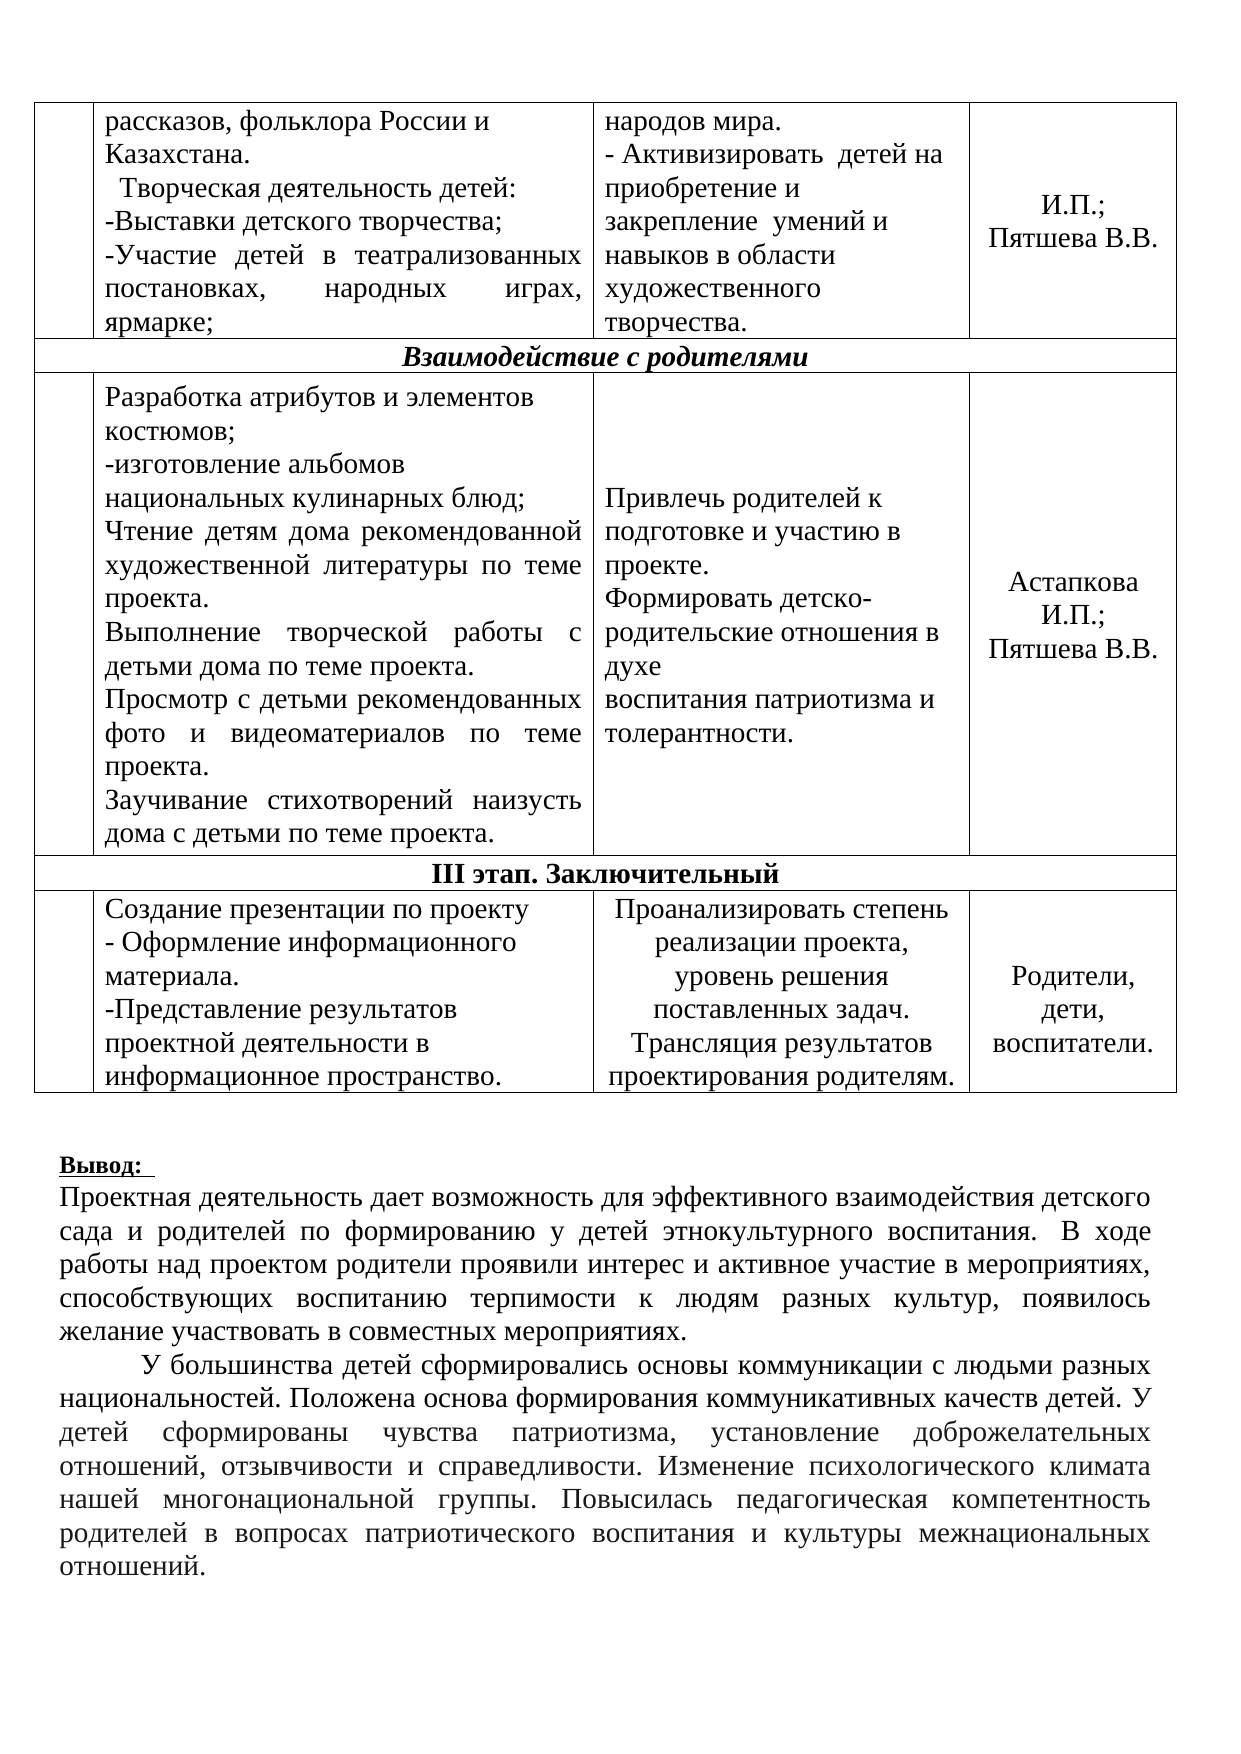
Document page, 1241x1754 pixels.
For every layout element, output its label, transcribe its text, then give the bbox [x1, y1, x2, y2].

table_cell Разработка атрибутов и элементов костюмов; -изготовление альбомов национальных кулинарных блюд; Чтение детям дома рекомендованной художественной литературы по теме проекта. Выполнение творческой работы с детьми дома по теме проекта. Просмотр с детьми рекомендованных фото и видеоматериалов по теме проекта. Заучивание стихотворений наизусть дома с детьми по теме проекта. [94, 373, 593, 855]
table_cell [35, 103, 93, 338]
text Проектная деятельность дает возможность для эффективного взаимодействия детского сада и родителей по формированию у детей этнокультурного воспитания. В ходе работы над проектом родители проявили интерес и активное участие в мероприятиях, способствующих воспитанию терпимости к людям разных культур, появилось желание участвовать в совместных мероприятиях. [59, 1179, 1152, 1347]
table_cell [35, 891, 93, 1092]
table_cell Проанализировать степень реализации проекта, уровень решения поставленных задач. Трансляция результатов проектирования родителям. [594, 891, 969, 1092]
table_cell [94, 103, 593, 338]
table_cell Родители, дети, воспитатели. [970, 891, 1176, 1092]
table_cell Взаимодействие с родителями [35, 339, 1176, 372]
text У большинства детей сформировались основы коммуникации с людьми разных национальностей. Положена основа формирования коммуникативных качеств детей. У детей сформированы чувства патриотизма, установление доброжелательных отношений, отзывчивости и справедливости. Изменение психологического климата нашей многонациональной группы. Повысилась педагогическая компетентность родителей в вопросах патриотического воспитания и культуры межнациональных отношений. [59, 1347, 1152, 1582]
table_cell Создание презентации по проекту - Оформление информационного материала. -Представление результатов проектной деятельности в информационное пространство. [94, 891, 593, 1092]
table_cell [35, 373, 93, 855]
text Вывод: [59, 1151, 1152, 1179]
table_cell Привлечь родителей к подготовке и участию в проекте. Формировать детско-родительские отношения в духе воспитания патриотизма и толерантности. [594, 373, 969, 855]
table_cell Астапкова И.П.; Пятшева В.В. [970, 373, 1176, 855]
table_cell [970, 103, 1176, 338]
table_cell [594, 103, 969, 338]
table_cell III этап. Заключительный [35, 856, 1176, 890]
